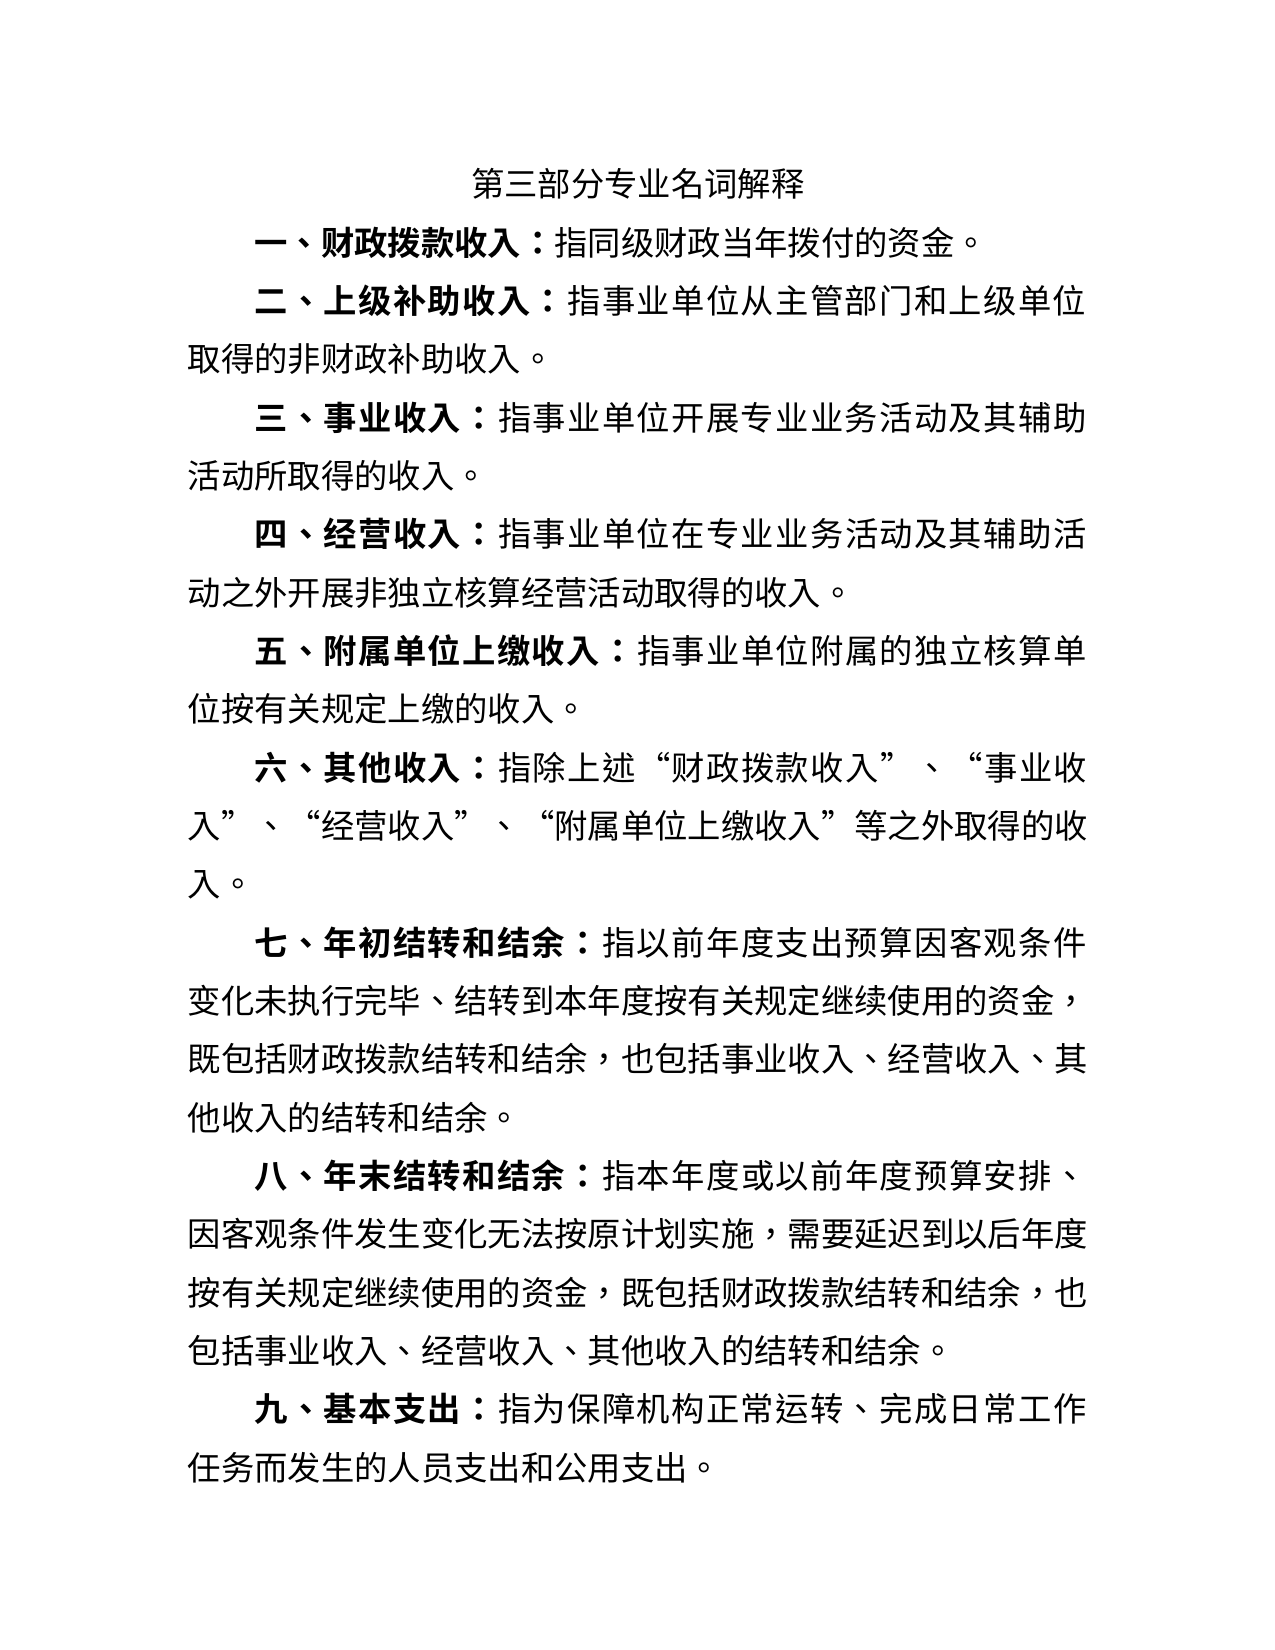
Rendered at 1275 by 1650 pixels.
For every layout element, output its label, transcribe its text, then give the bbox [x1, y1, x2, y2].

text 四、经营收入：指事业单位在专业业务活动及其辅助活动之外开展非独立核算经营活动取得的收入。 [187, 500, 1087, 617]
text 五、附属单位上缴收入：指事业单位附属的独立核算单位按有关规定上缴的收入。 [187, 617, 1087, 733]
text 一、财政拨款收入：指同级财政当年拨付的资金。 [187, 208, 1087, 267]
text 二、上级补助收入：指事业单位从主管部门和上级单位取得的非财政补助收入。 [187, 267, 1087, 383]
text 第三部分专业名词解释 [187, 150, 1087, 208]
text 九、基本支出：指为保障机构正常运转、完成日常工作任务而发生的人员支出和公用支出。 [187, 1375, 1087, 1492]
text 三、事业收入：指事业单位开展专业业务活动及其辅助活动所取得的收入。 [187, 383, 1087, 500]
text 六、其他收入：指除上述“财政拨款收入”、“事业收入”、“经营收入”、“附属单位上缴收入”等之外取得的收入。 [187, 733, 1087, 908]
text 七、年初结转和结余：指以前年度支出预算因客观条件变化未执行完毕、结转到本年度按有关规定继续使用的资金，既包括财政拨款结转和结余，也包括事业收入、经营收入、其他收入的结转和结余。 [187, 908, 1087, 1142]
text 八、年末结转和结余：指本年度或以前年度预算安排、因客观条件发生变化无法按原计划实施，需要延迟到以后年度按有关规定继续使用的资金，既包括财政拨款结转和结余，也包括事业收入、经营收入、其他收入的结转和结余。 [187, 1142, 1087, 1375]
